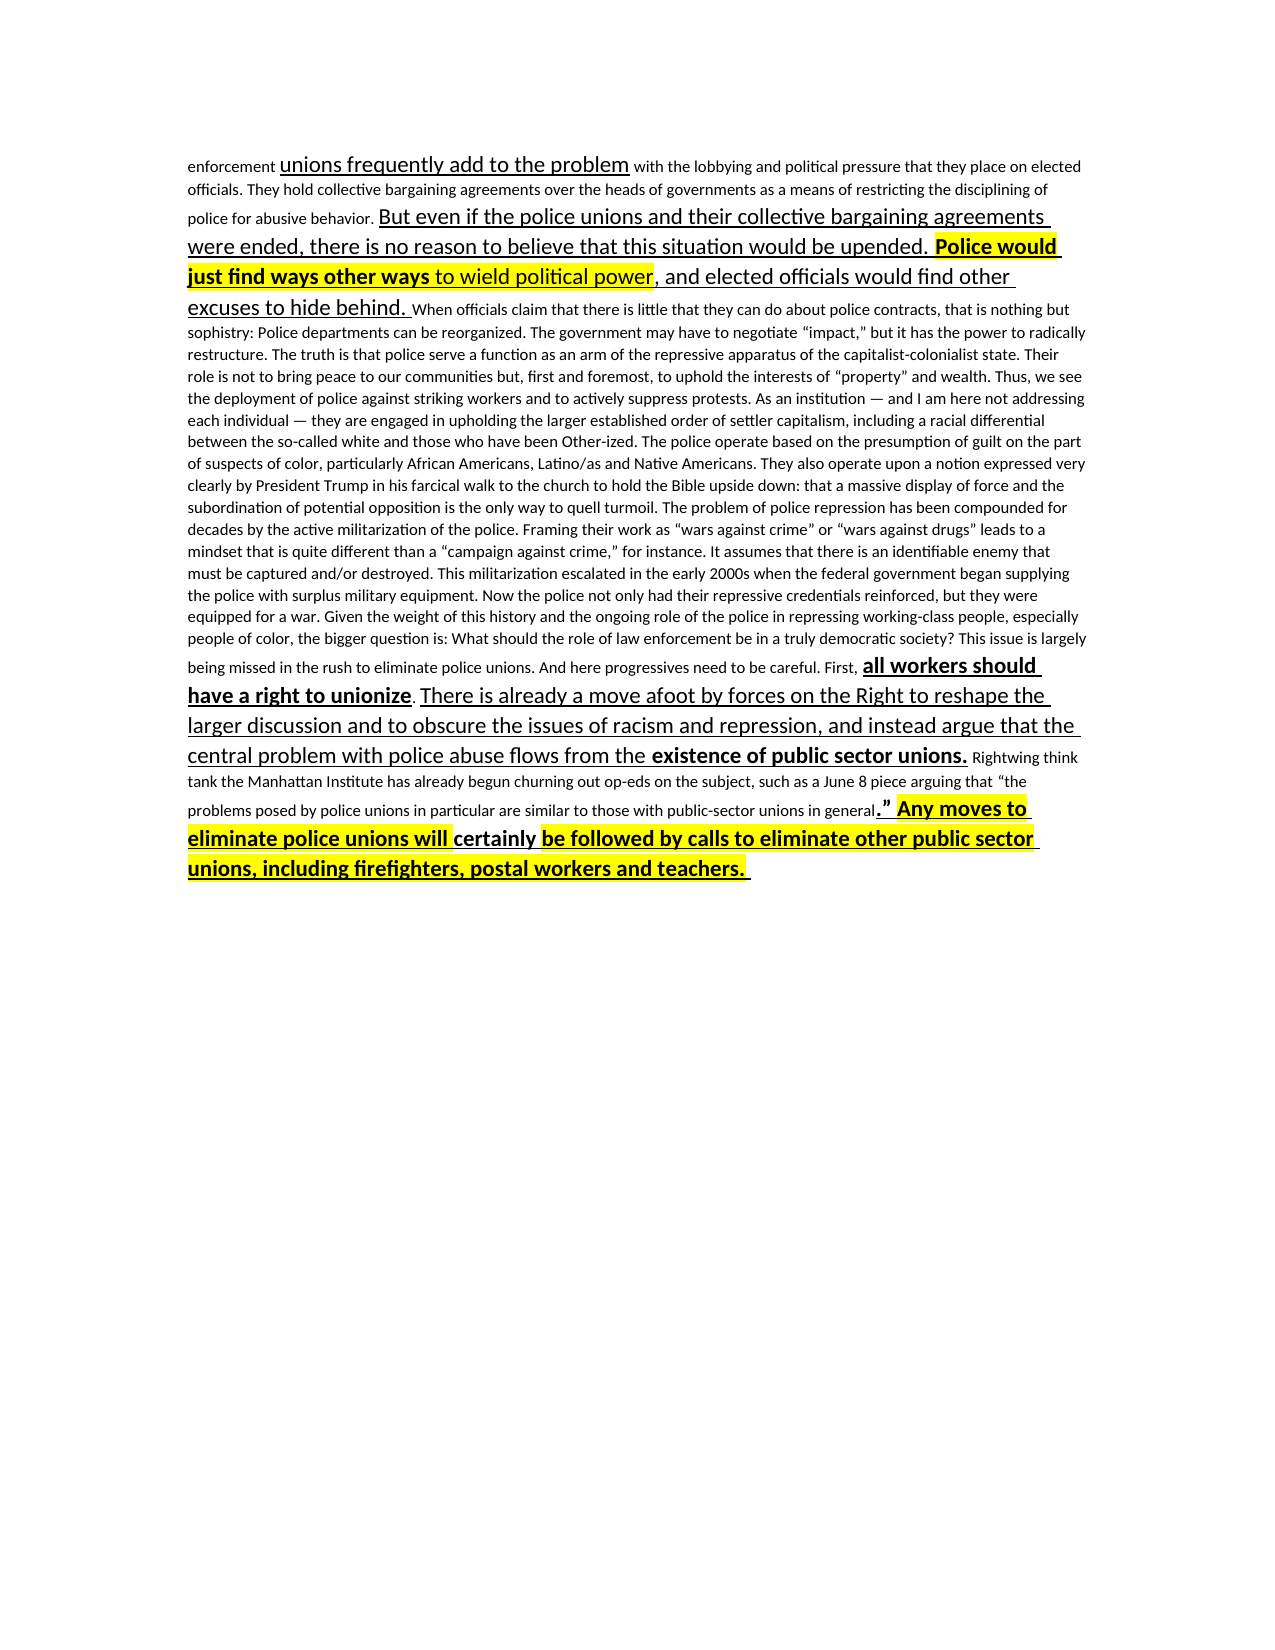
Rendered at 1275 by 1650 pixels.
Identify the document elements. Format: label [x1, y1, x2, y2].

text [187, 150, 1087, 882]
